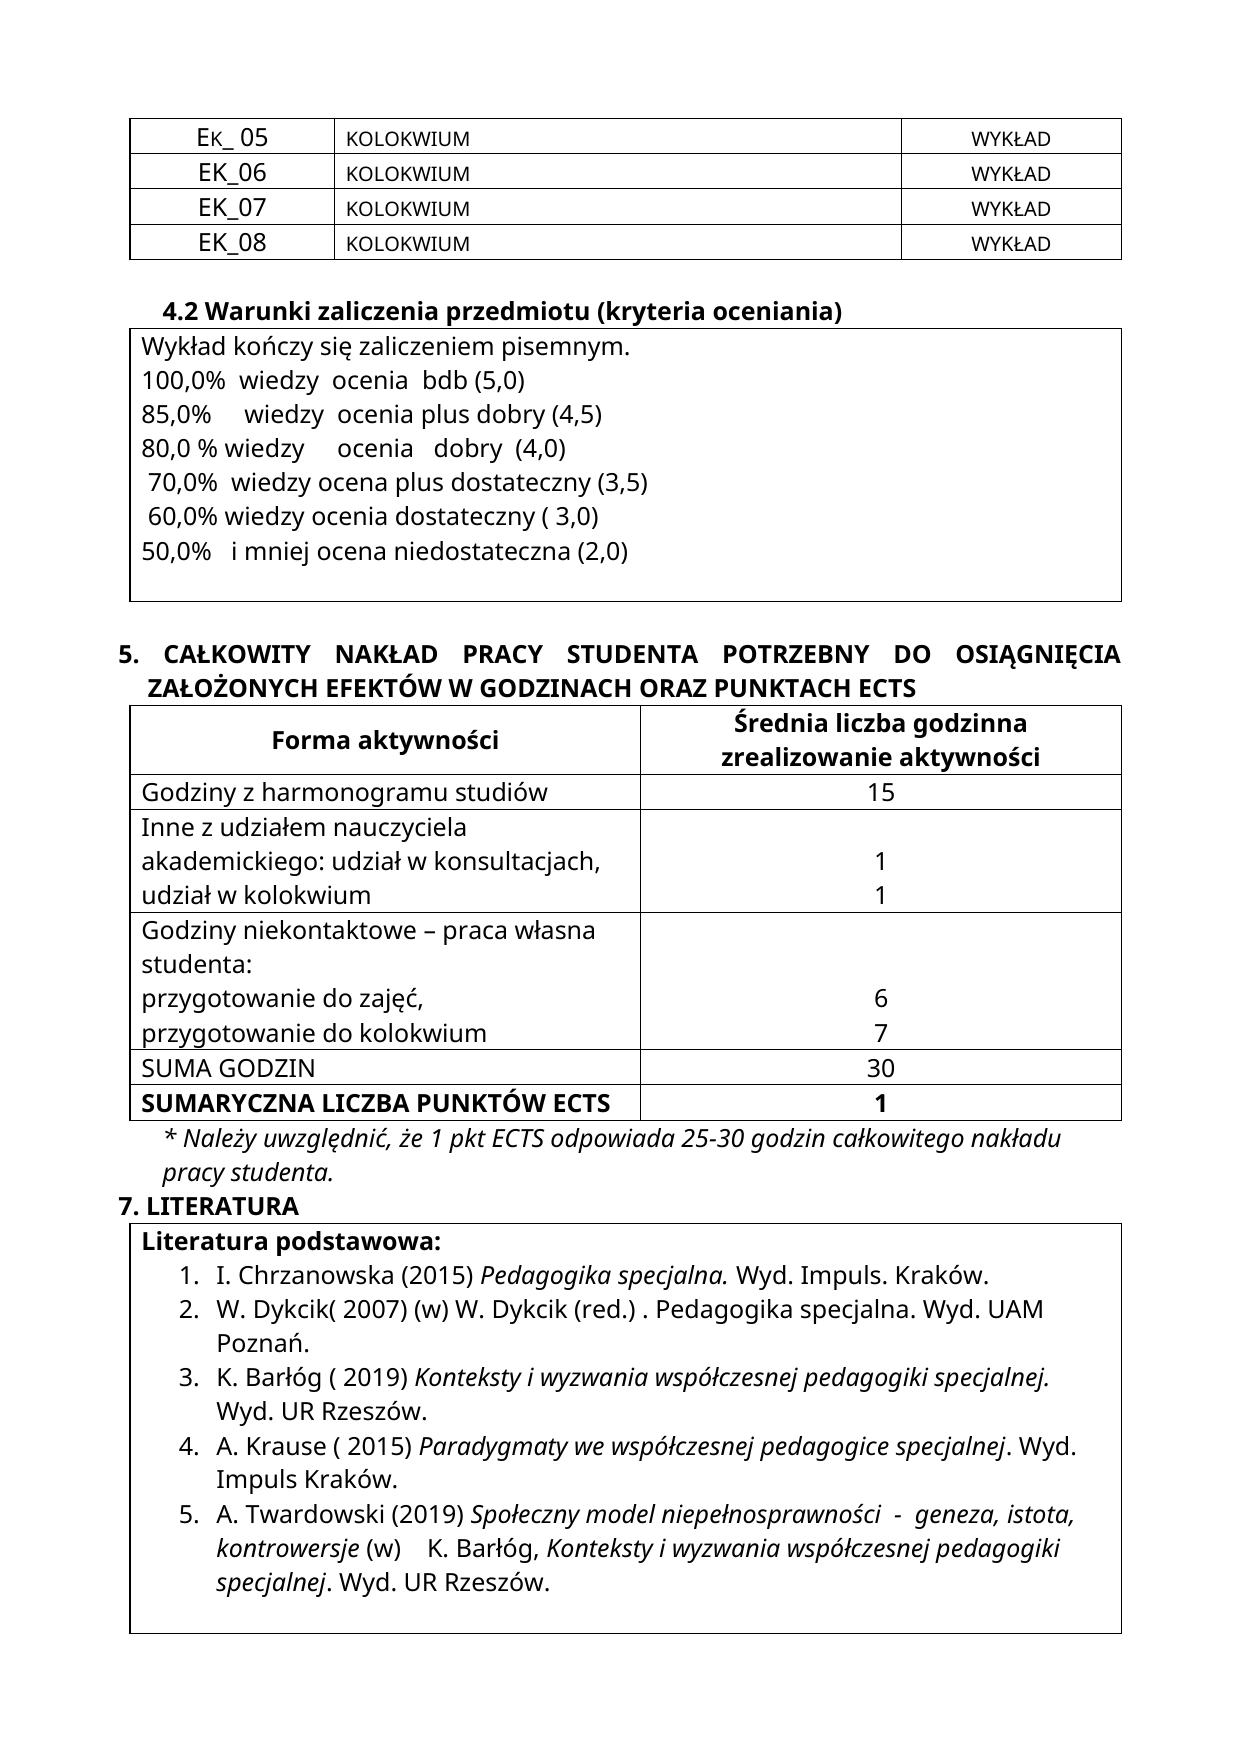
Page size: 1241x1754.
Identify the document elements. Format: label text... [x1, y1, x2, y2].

text 4.2 Warunki zaliczenia przedmiotu (kryteria oceniania) [162, 294, 1122, 328]
text * Należy uwzględnić, że 1 pkt ECTS odpowiada 25-30 godzin całkowitego nakładu pracy studenta. [162, 1121, 1122, 1189]
table_header Forma aktywności [131, 706, 640, 774]
table_cell Godziny z harmonogramu studiów [131, 775, 640, 809]
table_cell EK_08 [131, 225, 334, 258]
table_header Średnia liczba godzinna zrealizowanie aktywności [641, 706, 1121, 774]
table_cell kolokwium [335, 189, 901, 223]
table_cell SUMA GODZIN [131, 1050, 640, 1084]
table_cell Godziny niekontaktowe – praca własna studenta: przygotowanie do zajęć, przygotowanie do kolokwium [131, 913, 640, 1049]
table_cell kolokwium [335, 154, 901, 188]
table_cell kolokwium [335, 225, 901, 258]
table_cell Ek_ 05 [131, 119, 334, 153]
table_cell wykład [902, 119, 1121, 153]
table_cell 30 [641, 1050, 1121, 1084]
table_header Literatura podstawowa: I. Chrzanowska (2015) Pedagogika specjalna. Wyd. Impuls. Kraków. W. Dykcik( 2007) (w) W. Dykcik (red.) . Pedagogika specjalna. Wyd. UAM Poznań. K. Barłóg ( 2019) Konteksty i wyzwania współczesnej pedagogiki specjalnej. Wyd. UR Rzeszów. A. Krause ( 2015) Paradygmaty we współczesnej pedagogice specjalnej. Wyd. Impuls Kraków. A. Twardowski (2019) Społeczny model niepełnosprawności - geneza, istota, kontrowersje (w) K. Barłóg, Konteksty i wyzwania współczesnej pedagogiki specjalnej. Wyd. UR Rzeszów. [131, 1224, 1121, 1632]
table_cell 6 7 [641, 913, 1121, 1049]
text 7. LITERATURA [118, 1189, 1122, 1223]
table_header Wykład kończy się zaliczeniem pisemnym. 100,0% wiedzy ocenia bdb (5,0) 85,0% wiedzy ocenia plus dobry (4,5) 80,0 % wiedzy ocenia dobry (4,0) 70,0% wiedzy ocena plus dostateczny (3,5) 60,0% wiedzy ocenia dostateczny ( 3,0) 50,0% i mniej ocena niedostateczna (2,0) [131, 329, 1121, 601]
table_cell kolokwium [335, 119, 901, 153]
table_cell wykład [902, 154, 1121, 188]
table_cell wykład [902, 225, 1121, 258]
table_cell 1 1 [641, 810, 1121, 912]
text 5. CAŁKOWITY NAKŁAD PRACY STUDENTA POTRZEBNY DO OSIĄGNIĘCIA ZAŁOŻONYCH EFEKTÓW W GODZINACH ORAZ PUNKTACH ECTS [118, 636, 1122, 704]
table_cell 15 [641, 775, 1121, 809]
table_cell wykład [902, 189, 1121, 223]
table_cell 1 [641, 1085, 1121, 1119]
table_cell EK_06 [131, 154, 334, 188]
table_cell EK_07 [131, 189, 334, 223]
table_cell SUMARYCZNA LICZBA PUNKTÓW ECTS [131, 1085, 640, 1119]
table_cell Inne z udziałem nauczyciela akademickiego: udział w konsultacjach, udział w kolokwium [131, 810, 640, 912]
